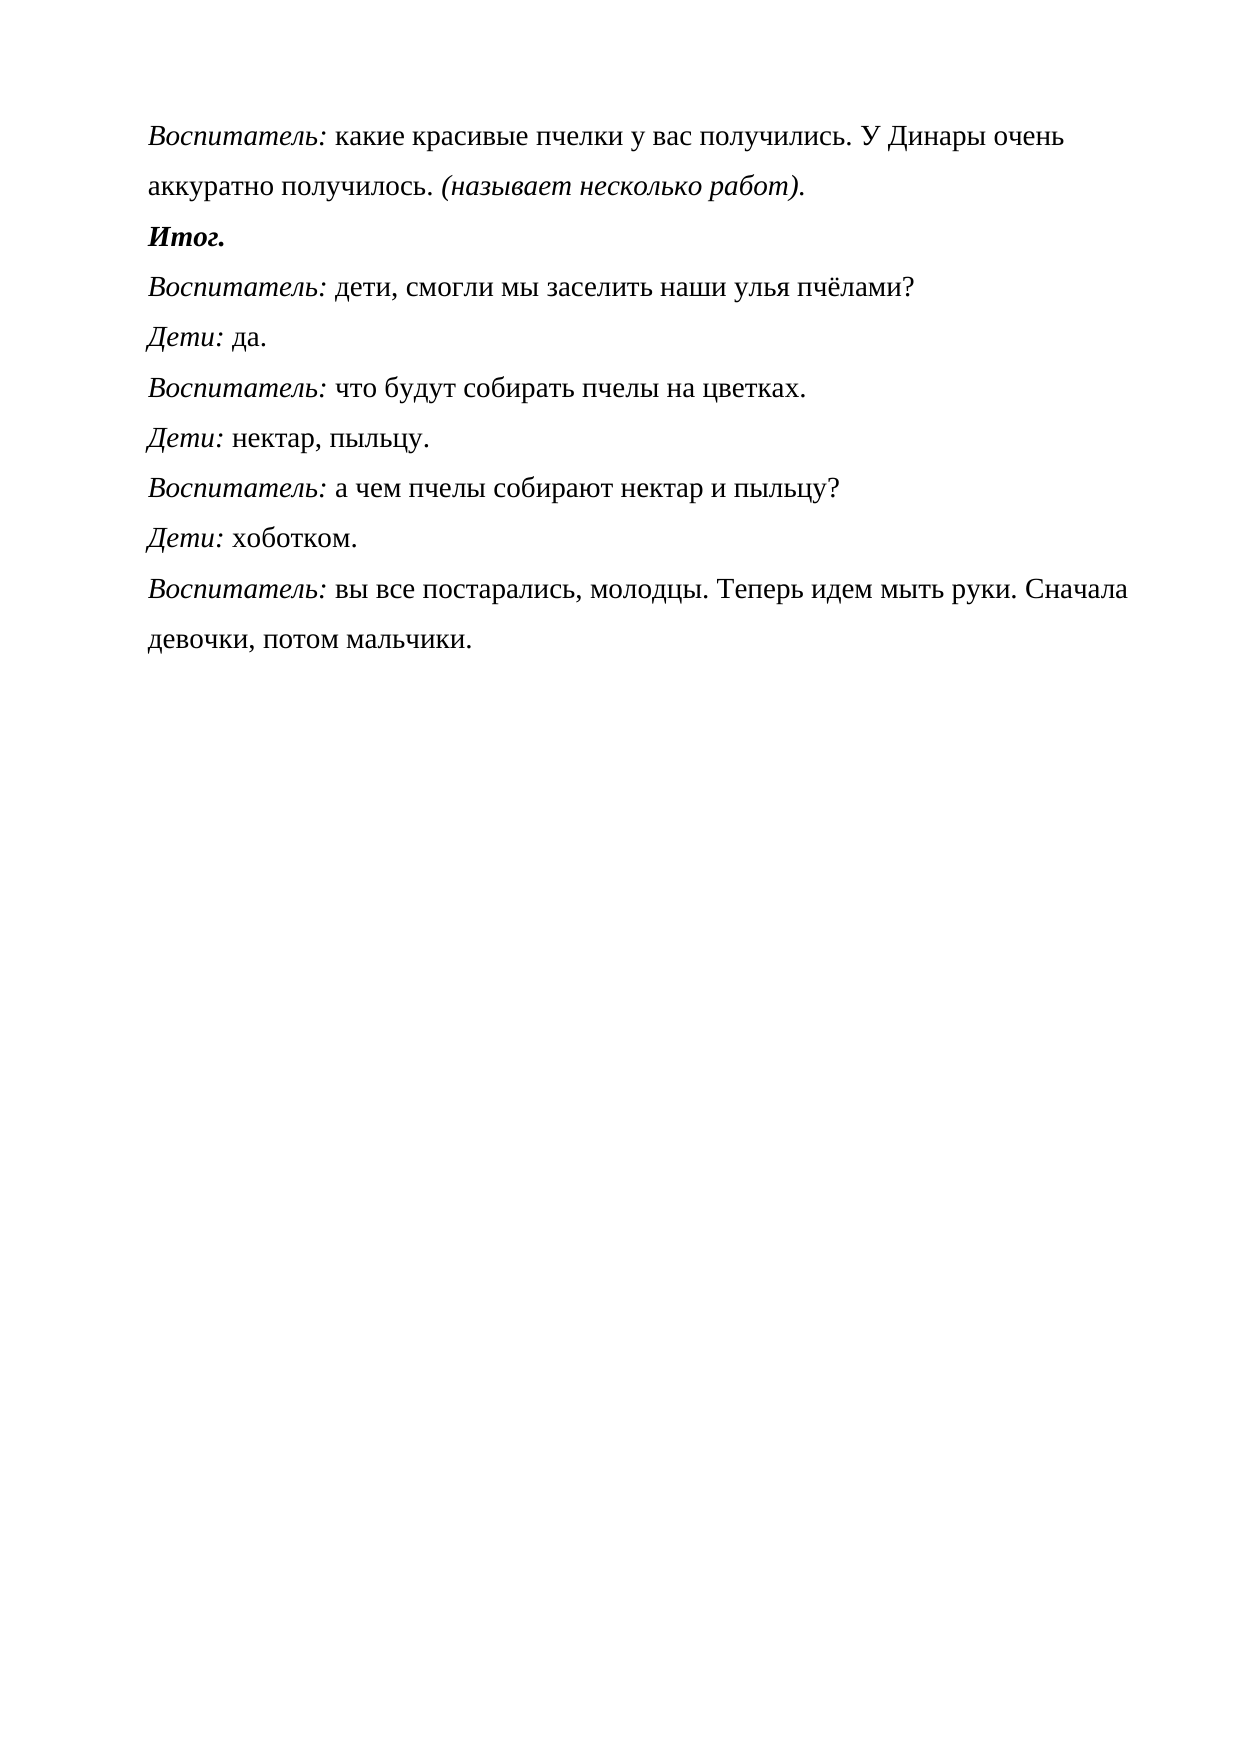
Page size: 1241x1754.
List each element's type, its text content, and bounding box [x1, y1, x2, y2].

text Воспитатель: какие красивые пчелки у вас получились. У Динары очень аккуратно получилось. (называет несколько работ). [148, 118, 1152, 202]
text Воспитатель: вы все постарались, молодцы. Теперь идем мыть руки. Сначала девочки, потом мальчики. [148, 571, 1152, 655]
text Дети: да. [148, 319, 1152, 353]
text Дети: нектар, пыльцу. [148, 420, 1152, 453]
text Воспитатель: дети, смогли мы заселить наши улья пчёлами? [148, 269, 1152, 303]
text Воспитатель: а чем пчелы собирают нектар и пыльцу? [148, 470, 1152, 504]
text Итог. [148, 219, 1152, 252]
text Дети: хоботком. [148, 521, 1152, 554]
text Воспитатель: что будут собирать пчелы на цветках. [148, 370, 1152, 403]
